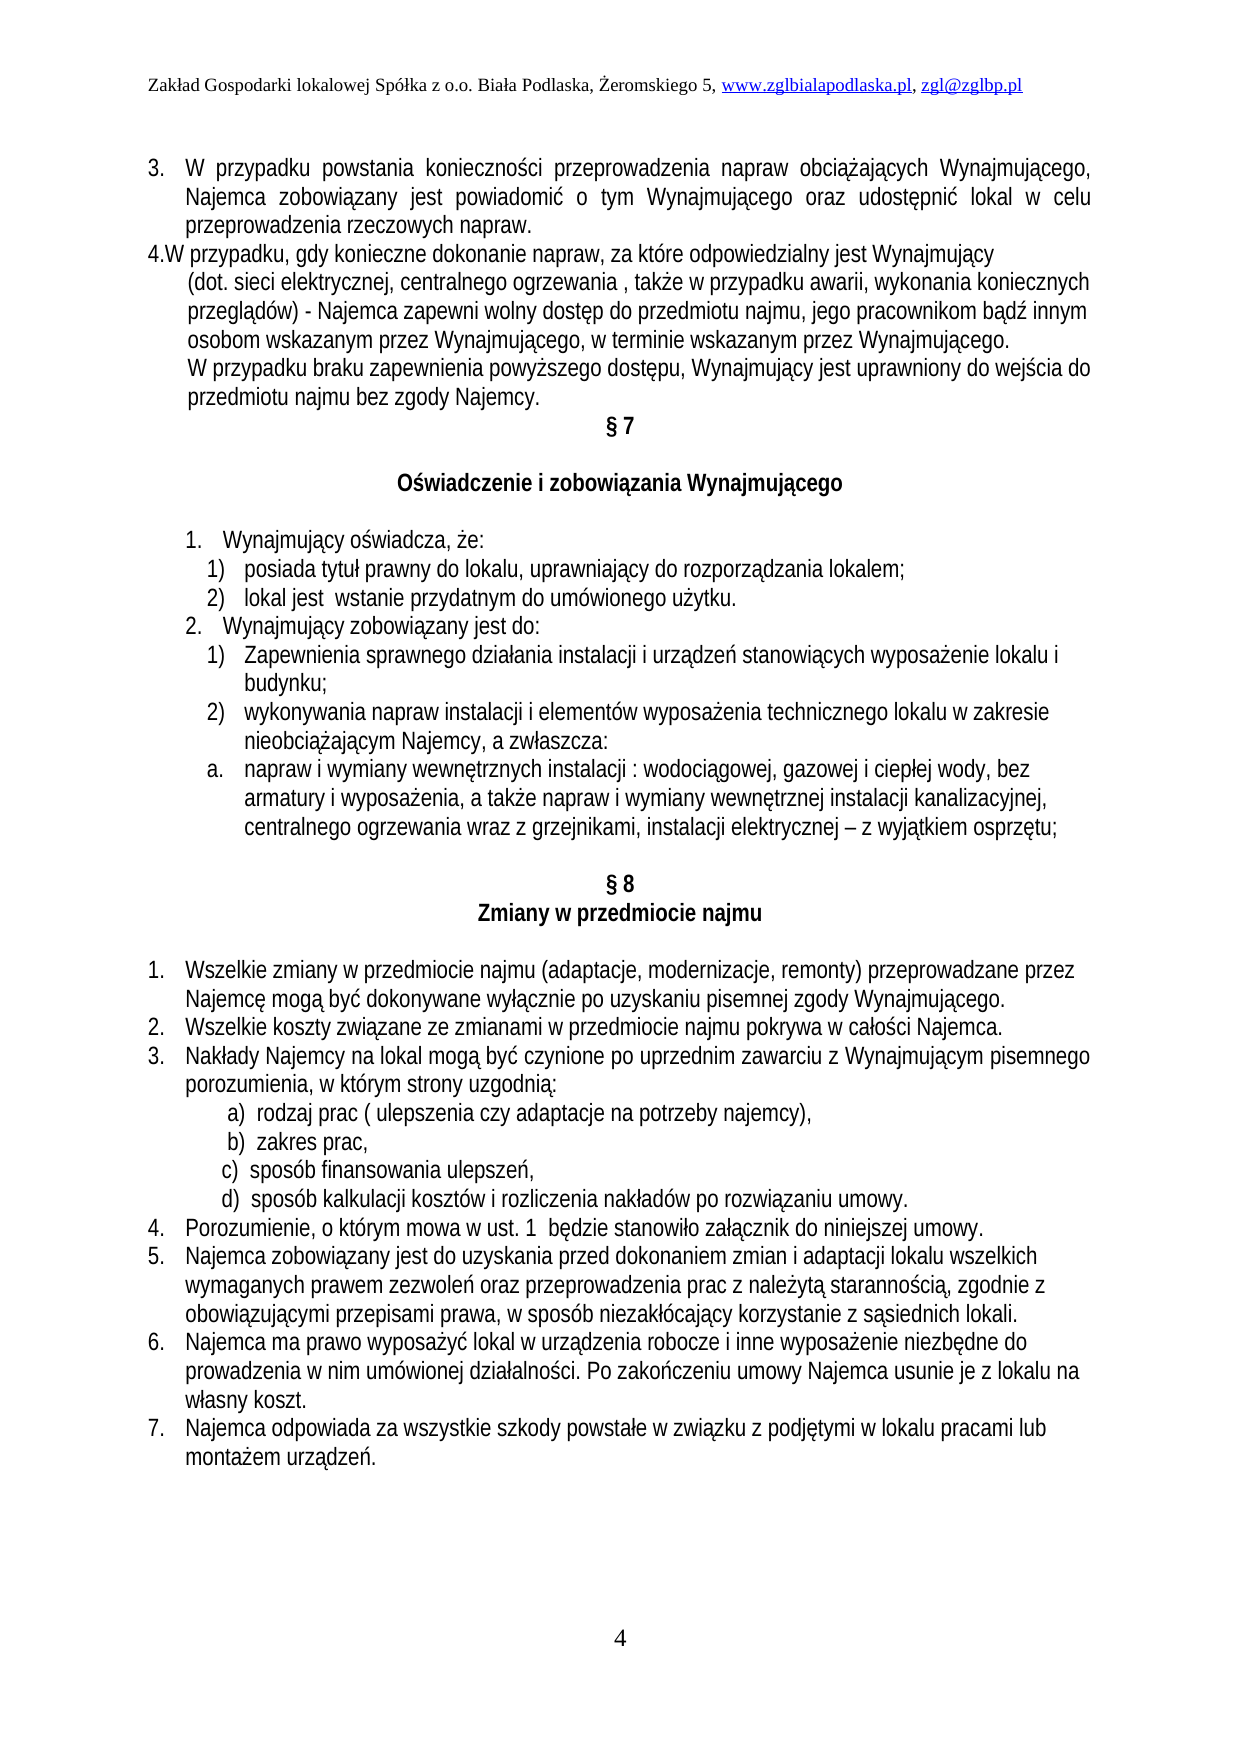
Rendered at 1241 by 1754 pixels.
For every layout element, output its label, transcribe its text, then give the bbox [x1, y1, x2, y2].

list Nakłady Najemcy na lokal mogą być czynione po uprzednim zawarciu z Wynajmującym pisemnego porozumienia, w którym strony uzgodnią: [148, 1041, 1093, 1098]
text c) sposób finansowania ulepszeń, [148, 1155, 1093, 1184]
text W przypadku braku zapewnienia powyższego dostępu, Wynajmujący jest uprawniony do wejścia do [148, 353, 1093, 382]
list napraw i wymiany wewnętrznych instalacji : wodociągowej, gazowej i ciepłej wody, bez armatury i wyposażenia, a także napraw i wymiany wewnętrznej instalacji kanalizacyjnej, centralnego ogrzewania wraz z grzejnikami, instalacji elektrycznej – z wyjątkiem osprzętu; [207, 754, 1093, 840]
text Oświadczenie i zobowiązania Wynajmującego [148, 468, 1093, 497]
text przedmiotu najmu bez zgody Najemcy. [148, 382, 1093, 411]
list Wszelkie koszty związane ze zmianami w przedmiocie najmu pokrywa w całości Najemca. [148, 1012, 1093, 1041]
text a) rodzaj prac ( ulepszenia czy adaptacje na potrzeby najemcy), [148, 1098, 1093, 1127]
list Wszelkie zmiany w przedmiocie najmu (adaptacje, modernizacje, remonty) przeprowadzane przez Najemcę mogą być dokonywane wyłącznie po uzyskaniu pisemnej zgody Wynajmującego. [148, 955, 1093, 1012]
text przeglądów) - Najemca zapewni wolny dostęp do przedmiotu najmu, jego pracownikom bądź innym [148, 296, 1093, 325]
list posiada tytuł prawny do lokalu, uprawniający do rozporządzania lokalem; [207, 554, 1093, 582]
text (dot. sieci elektrycznej, centralnego ogrzewania , także w przypadku awarii, wykonania koniecznych [148, 267, 1093, 296]
text d) sposób kalkulacji kosztów i rozliczenia nakładów po rozwiązaniu umowy. [148, 1184, 1093, 1213]
text osobom wskazanym przez Wynajmującego, w terminie wskazanym przez Wynajmującego. [148, 325, 1093, 353]
list Najemca zobowiązany jest do uzyskania przed dokonaniem zmian i adaptacji lokalu wszelkich wymaganych prawem zezwoleń oraz przeprowadzenia prac z należytą starannością, zgodnie z obowiązującymi przepisami prawa, w sposób niezakłócający korzystanie z sąsiednich lokali. [148, 1241, 1093, 1327]
text § 8 [148, 869, 1093, 898]
list wykonywania napraw instalacji i elementów wyposażenia technicznego lokalu w zakresie nieobciążającym Najemcy, a zwłaszcza: [207, 697, 1093, 754]
list Zapewnienia sprawnego działania instalacji i urządzeń stanowiących wyposażenie lokalu i budynku; [207, 640, 1093, 697]
text § 7 [148, 411, 1093, 439]
list Wynajmujący zobowiązany jest do: [185, 611, 1093, 640]
text Zmiany w przedmiocie najmu [148, 898, 1093, 926]
list Wynajmujący oświadcza, że: [185, 525, 1093, 554]
text b) zakres prac, [148, 1127, 1093, 1155]
list Porozumienie, o którym mowa w ust. 1 będzie stanowiło załącznik do niniejszej umowy. [148, 1213, 1093, 1241]
list lokal jest wstanie przydatnym do umówionego użytku. [207, 582, 1093, 611]
list Najemca odpowiada za wszystkie szkody powstałe w związku z podjętymi w lokalu pracami lub montażem urządzeń. [148, 1413, 1093, 1471]
list W przypadku powstania konieczności przeprowadzenia napraw obciążających Wynajmującego, Najemca zobowiązany jest powiadomić o tym Wynajmującego oraz udostępnić lokal w celu przeprowadzenia rzeczowych napraw. [148, 153, 1093, 239]
list Najemca ma prawo wyposażyć lokal w urządzenia robocze i inne wyposażenie niezbędne do prowadzenia w nim umówionej działalności. Po zakończeniu umowy Najemca usunie je z lokalu na własny koszt. [148, 1327, 1093, 1413]
text 4.W przypadku, gdy konieczne dokonanie napraw, za które odpowiedzialny jest Wynajmujący [148, 239, 1093, 267]
